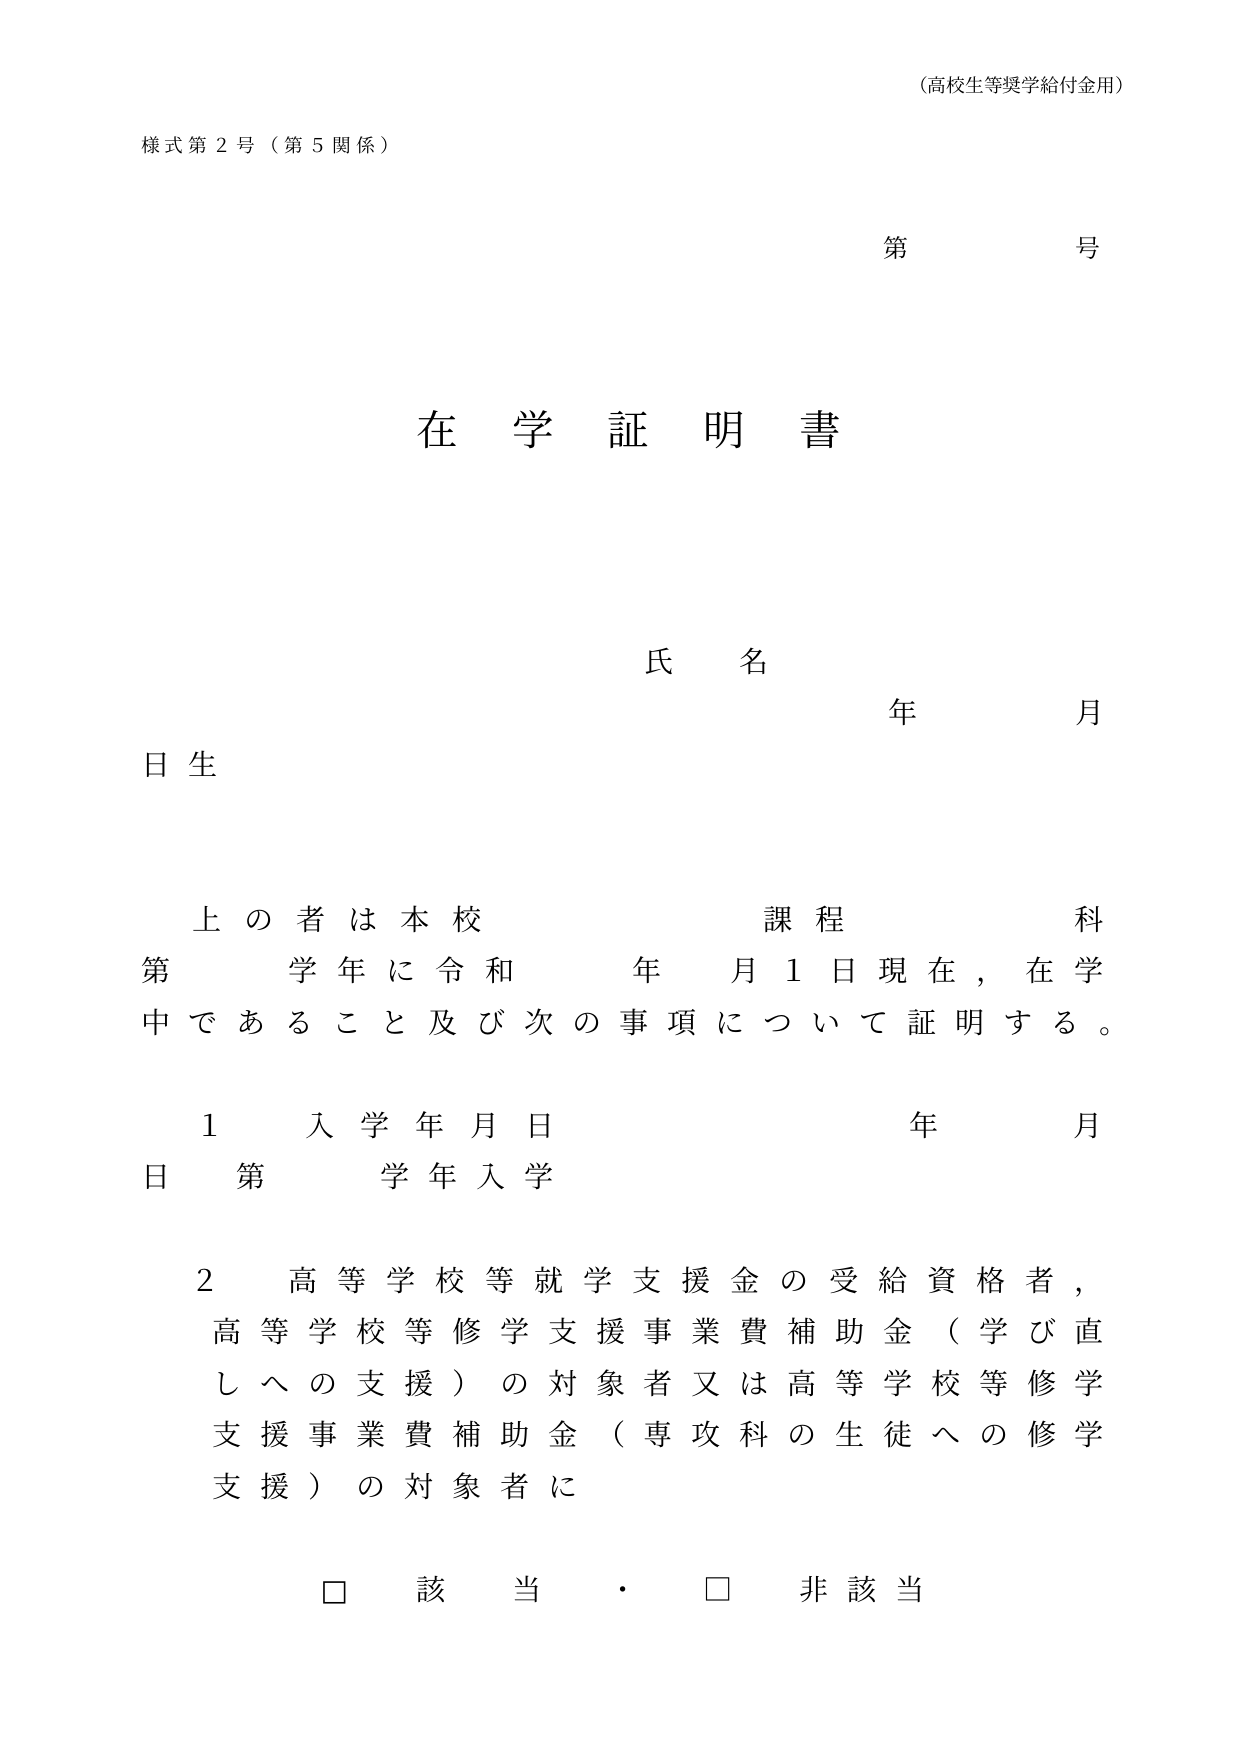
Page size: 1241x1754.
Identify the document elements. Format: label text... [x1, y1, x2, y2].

text 第 号 [141, 221, 1123, 273]
text 年 月 日生 [141, 685, 1123, 788]
text １ 入学年月日 年 月 日 第 学年入学 [141, 1098, 1123, 1201]
text ２ 高等学校等就学支援金の受給資格者，高等学校等修学支援事業費補助金（学び直しへの支援）の対象者又は高等学校等修学支援事業費補助金（専攻科の生徒への修学支援）の対象者に [141, 1253, 1123, 1510]
text 上の者は本校 課程 科 第 学年に令和 年 月１日現在，在学中であること及び次の事項について証明する。 [141, 892, 1123, 1046]
text □ 該 当 ・ □ 非該当 [141, 1562, 1123, 1613]
text 様式第２号（第５関係） [141, 118, 1123, 170]
text 在 学 証 明 書 [141, 376, 1123, 479]
text 氏 名 [141, 634, 1123, 685]
